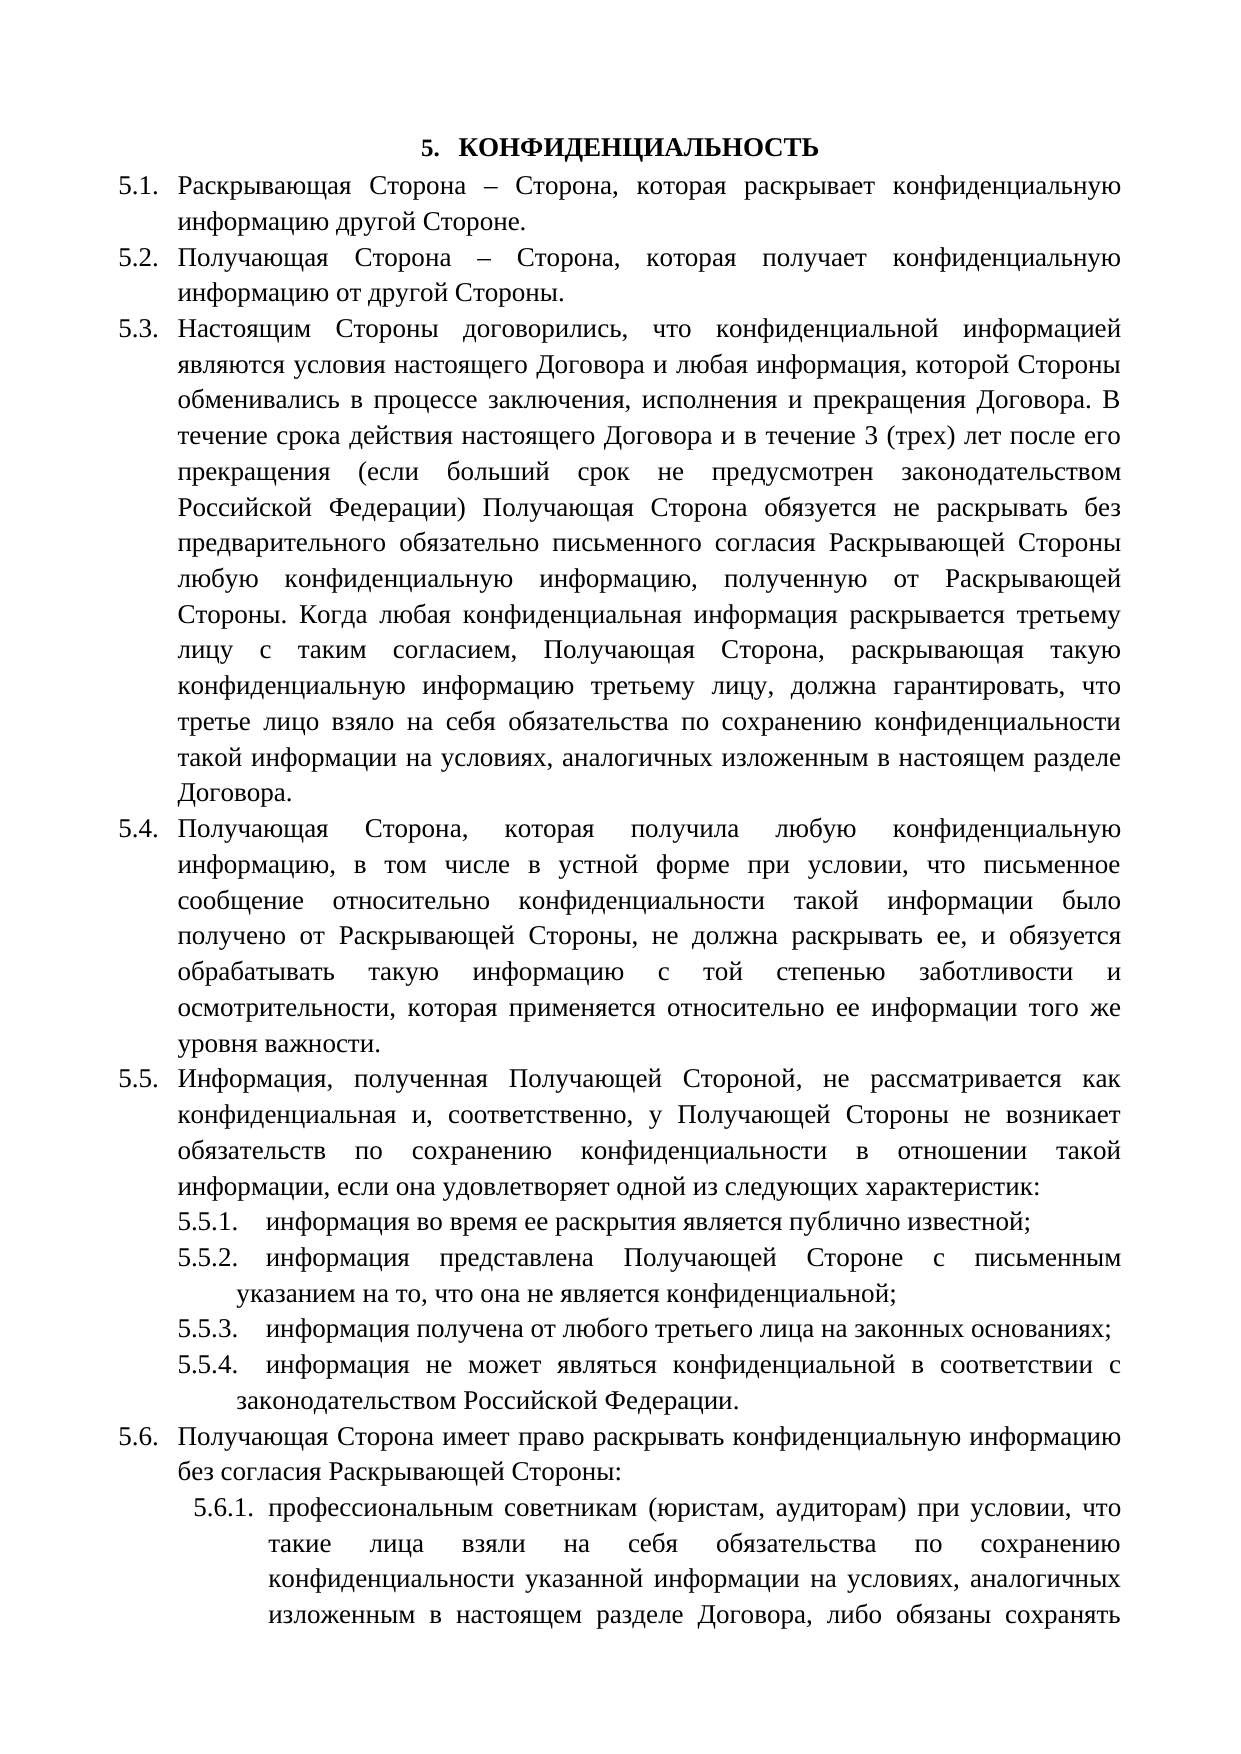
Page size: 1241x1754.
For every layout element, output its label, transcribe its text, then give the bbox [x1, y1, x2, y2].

list информация во время ее раскрытия является публично известной; [177, 1205, 1122, 1236]
list КОНФИДЕНЦИАЛЬНОСТЬ [118, 131, 1122, 162]
list Получающая Сторона – Сторона, которая получает конфиденциальную информацию от другой Стороны. [118, 241, 1122, 307]
list информация представлена Получающей Стороне с письменным указанием на то, что она не является конфиденциальной; [177, 1241, 1122, 1308]
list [193, 1491, 1122, 1629]
list информация не может являться конфиденциальной в соответствии с законодательством Российской Федерации. [177, 1348, 1122, 1415]
list Получающая Сторона имеет право раскрывать конфиденциальную информацию без согласия Раскрывающей Стороны: [118, 1420, 1122, 1487]
list Настоящим Стороны договорились, что конфиденциальной информацией являются условия настоящего Договора и любая информация, которой Стороны обменивались в процессе заключения, исполнения и прекращения Договора. В течение срока действия настоящего Договора и в течение 3 (трех) лет после его прекращения (если больший срок не предусмотрен законодательством Российской Федерации) Получающая Сторона обязуется не раскрывать без предварительного обязательно письменного согласия Раскрывающей Стороны любую конфиденциальную информацию, полученную от Раскрывающей Стороны. Когда любая конфиденциальная информация раскрывается третьему лицу с таким согласием, Получающая Сторона, раскрывающая такую конфиденциальную информацию третьему лицу, должна гарантировать, что третье лицо взяло на себя обязательства по сохранению конфиденциальности такой информации на условиях, аналогичных изложенным в настоящем разделе Договора. [118, 312, 1122, 808]
list Получающая Сторона, которая получила любую конфиденциальную информацию, в том числе в устной форме при условии, что письменное сообщение относительно конфиденциальности такой информации было получено от Раскрывающей Стороны, не должна раскрывать ее, и обязуется обрабатывать такую информацию с той степенью заботливости и осмотрительности, которая применяется относительно ее информации того же уровня важности. [118, 812, 1122, 1058]
list информация получена от любого третьего лица на законных основаниях; [177, 1312, 1122, 1344]
list Информация, полученная Получающей Стороной, не рассматривается как конфиденциальная и, соответственно, у Получающей Стороны не возникает обязательств по сохранению конфиденциальности в отношении такой информации, если она удовлетворяет одной из следующих характеристик: [118, 1062, 1122, 1201]
list Раскрывающая Сторона – Сторона, которая раскрывает конфиденциальную информацию другой Стороне. [118, 169, 1122, 236]
